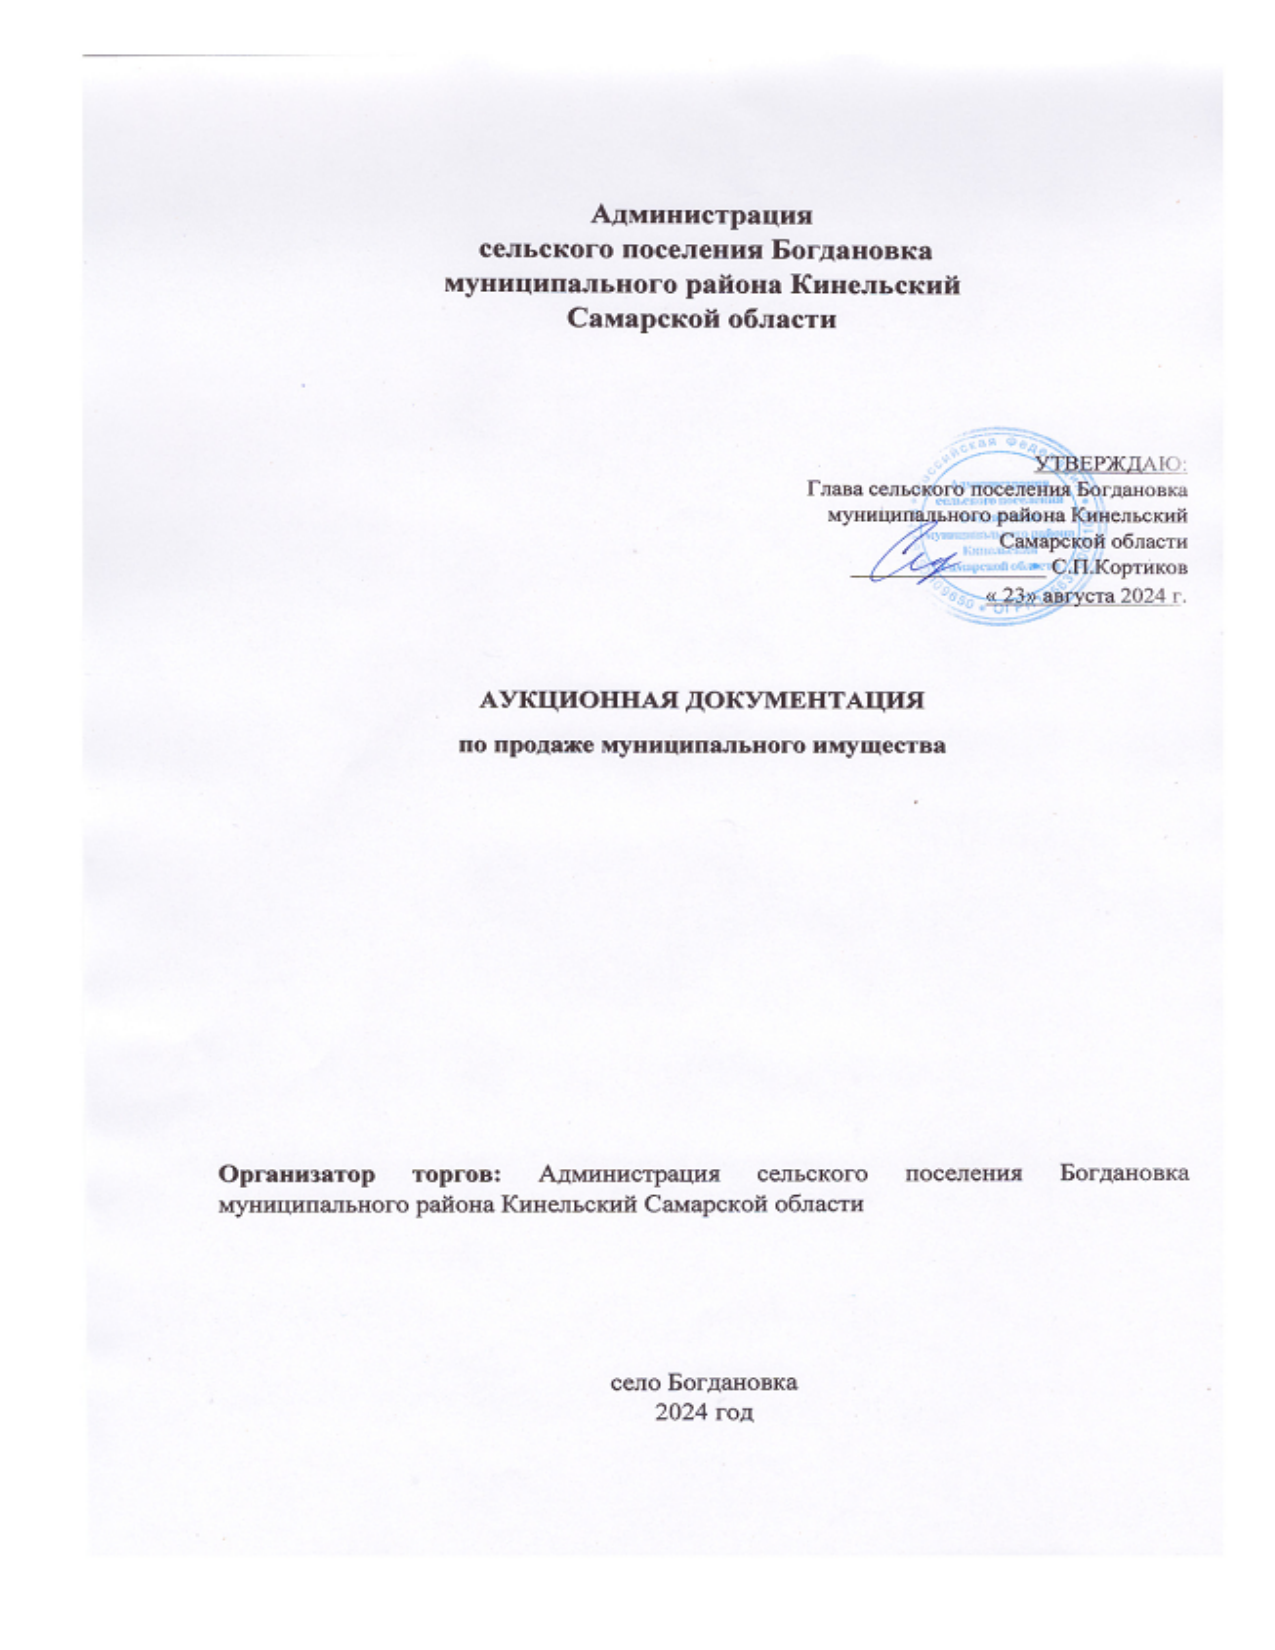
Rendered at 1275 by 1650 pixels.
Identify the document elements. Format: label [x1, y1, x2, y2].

picture [73, 44, 1235, 1568]
